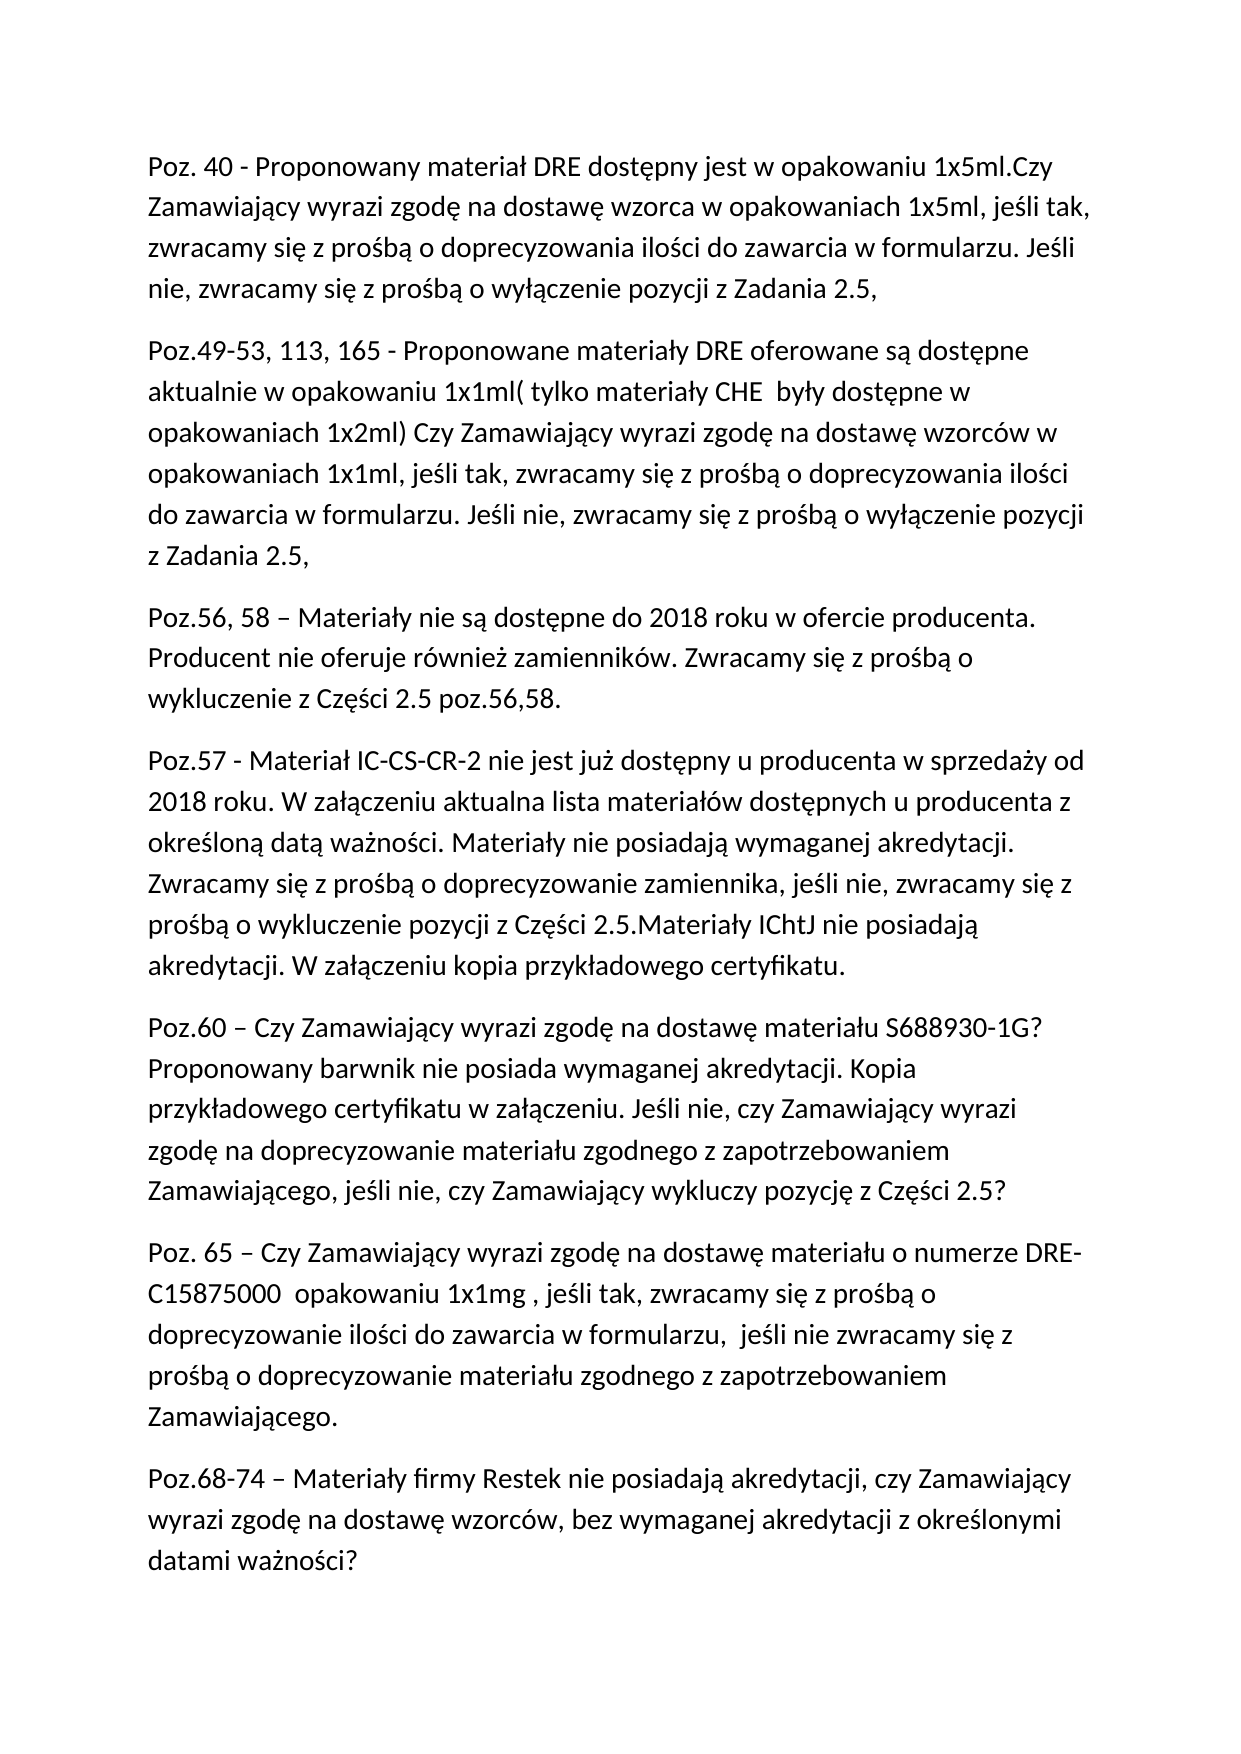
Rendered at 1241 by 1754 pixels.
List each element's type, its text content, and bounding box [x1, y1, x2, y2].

text Poz. 40 - Proponowany materiał DRE dostępny jest w opakowaniu 1x5ml.Czy Zamawiający wyrazi zgodę na dostawę wzorca w opakowaniach 1x5ml, jeśli tak, zwracamy się z prośbą o doprecyzowania ilości do zawarcia w formularzu. Jeśli nie, zwracamy się z prośbą o wyłączenie pozycji z Zadania 2.5, [148, 148, 1093, 306]
text Poz.68-74 – Materiały firmy Restek nie posiadają akredytacji, czy Zamawiający wyrazi zgodę na dostawę wzorców, bez wymaganej akredytacji z określonymi datami ważności? [148, 1460, 1093, 1577]
text Poz.49-53, 113, 165 - Proponowane materiały DRE oferowane są dostępne aktualnie w opakowaniu 1x1ml( tylko materiały CHE były dostępne w opakowaniach 1x2ml) Czy Zamawiający wyrazi zgodę na dostawę wzorców w opakowaniach 1x1ml, jeśli tak, zwracamy się z prośbą o doprecyzowania ilości do zawarcia w formularzu. Jeśli nie, zwracamy się z prośbą o wyłączenie pozycji z Zadania 2.5, [148, 332, 1093, 572]
text Poz.60 – Czy Zamawiający wyrazi zgodę na dostawę materiału S688930-1G? Proponowany barwnik nie posiada wymaganej akredytacji. Kopia przykładowego certyfikatu w załączeniu. Jeśli nie, czy Zamawiający wyrazi zgodę na doprecyzowanie materiału zgodnego z zapotrzebowaniem Zamawiającego, jeśli nie, czy Zamawiający wykluczy pozycję z Części 2.5? [148, 1009, 1093, 1208]
text Poz.56, 58 – Materiały nie są dostępne do 2018 roku w ofercie producenta. Producent nie oferuje również zamienników. Zwracamy się z prośbą o wykluczenie z Części 2.5 poz.56,58. [148, 599, 1093, 716]
text Poz. 65 – Czy Zamawiający wyrazi zgodę na dostawę materiału o numerze DRE-C15875000 opakowaniu 1x1mg , jeśli tak, zwracamy się z prośbą o doprecyzowanie ilości do zawarcia w formularzu, jeśli nie zwracamy się z prośbą o doprecyzowanie materiału zgodnego z zapotrzebowaniem Zamawiającego. [148, 1234, 1093, 1434]
text Poz.57 - Materiał IC-CS-CR-2 nie jest już dostępny u producenta w sprzedaży od 2018 roku. W załączeniu aktualna lista materiałów dostępnych u producenta z określoną datą ważności. Materiały nie posiadają wymaganej akredytacji. Zwracamy się z prośbą o doprecyzowanie zamiennika, jeśli nie, zwracamy się z prośbą o wykluczenie pozycji z Części 2.5.Materiały IChtJ nie posiadają akredytacji. W załączeniu kopia przykładowego certyfikatu. [148, 742, 1093, 983]
